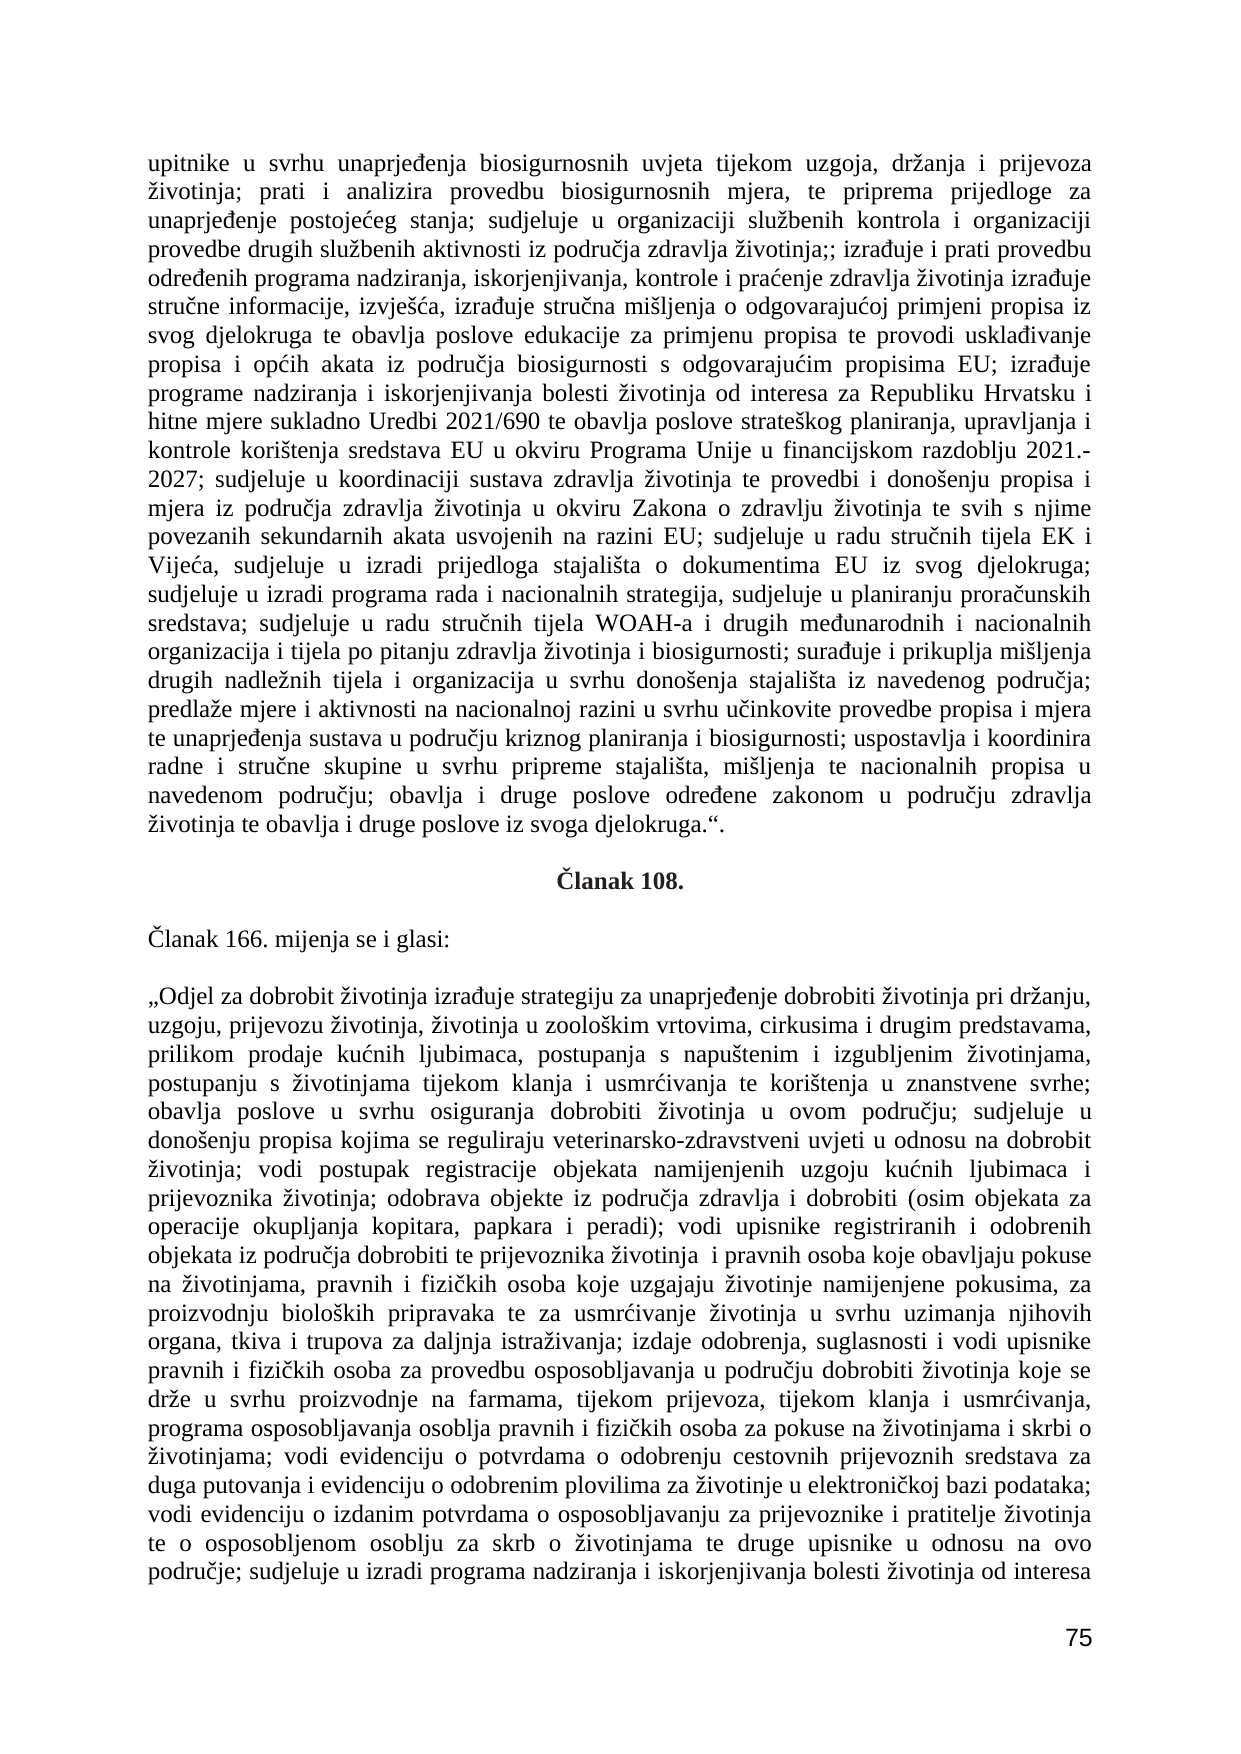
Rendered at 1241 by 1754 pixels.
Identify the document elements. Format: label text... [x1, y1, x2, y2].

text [148, 148, 1092, 838]
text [148, 981, 1092, 1585]
text Članak 108. [148, 866, 1092, 895]
text Članak 166. mijenja se i glasi: [148, 924, 1092, 953]
